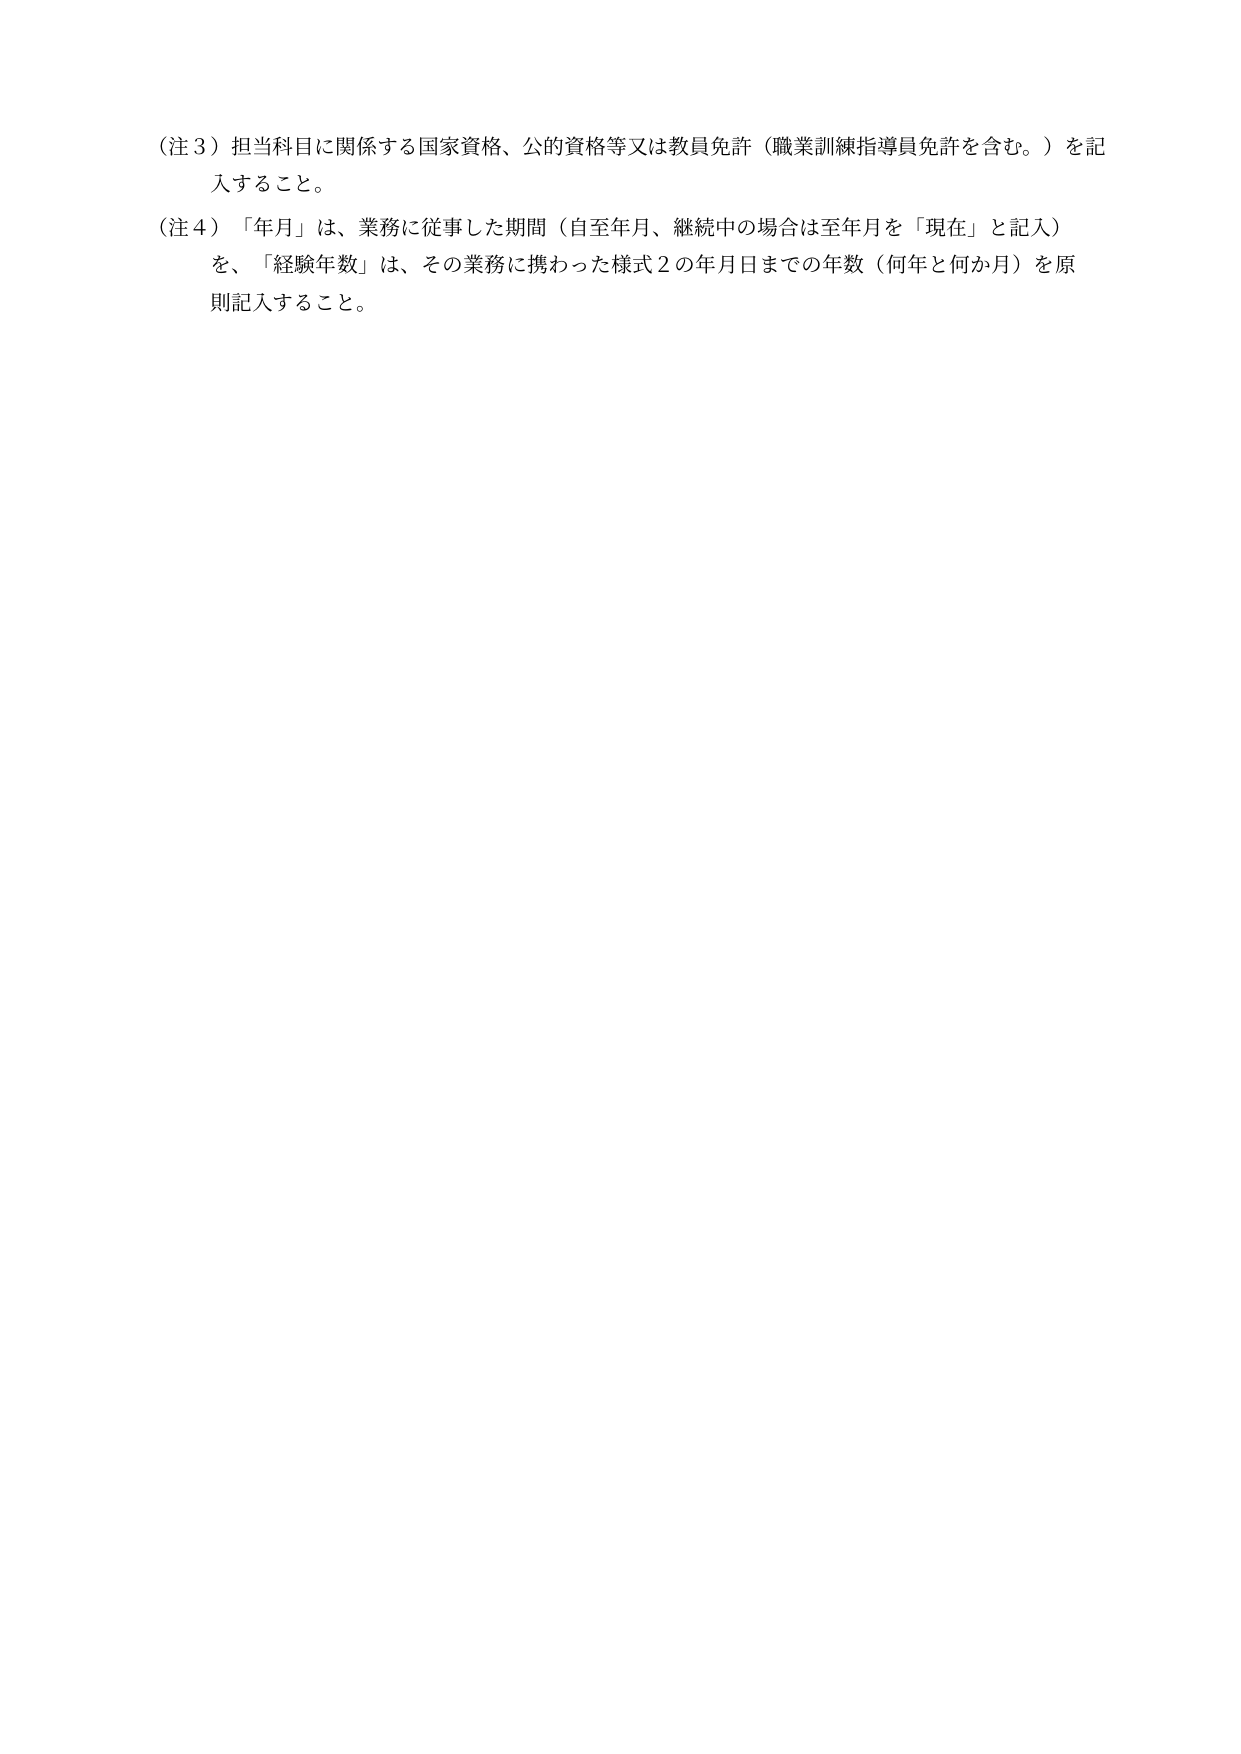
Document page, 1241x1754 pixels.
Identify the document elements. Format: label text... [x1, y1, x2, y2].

text （注４）「年月」は、業務に従事した期間（自至年月、継続中の場合は至年月を「現在」と記入）を、「経験年数」は、その業務に携わった様式２の年月日までの年数（何年と何か月）を原則記入すること。 [148, 208, 1077, 320]
text （注３）担当科目に関係する国家資格、公的資格等又は教員免許（職業訓練指導員免許を含む。）を記入すること。 [148, 126, 1110, 201]
